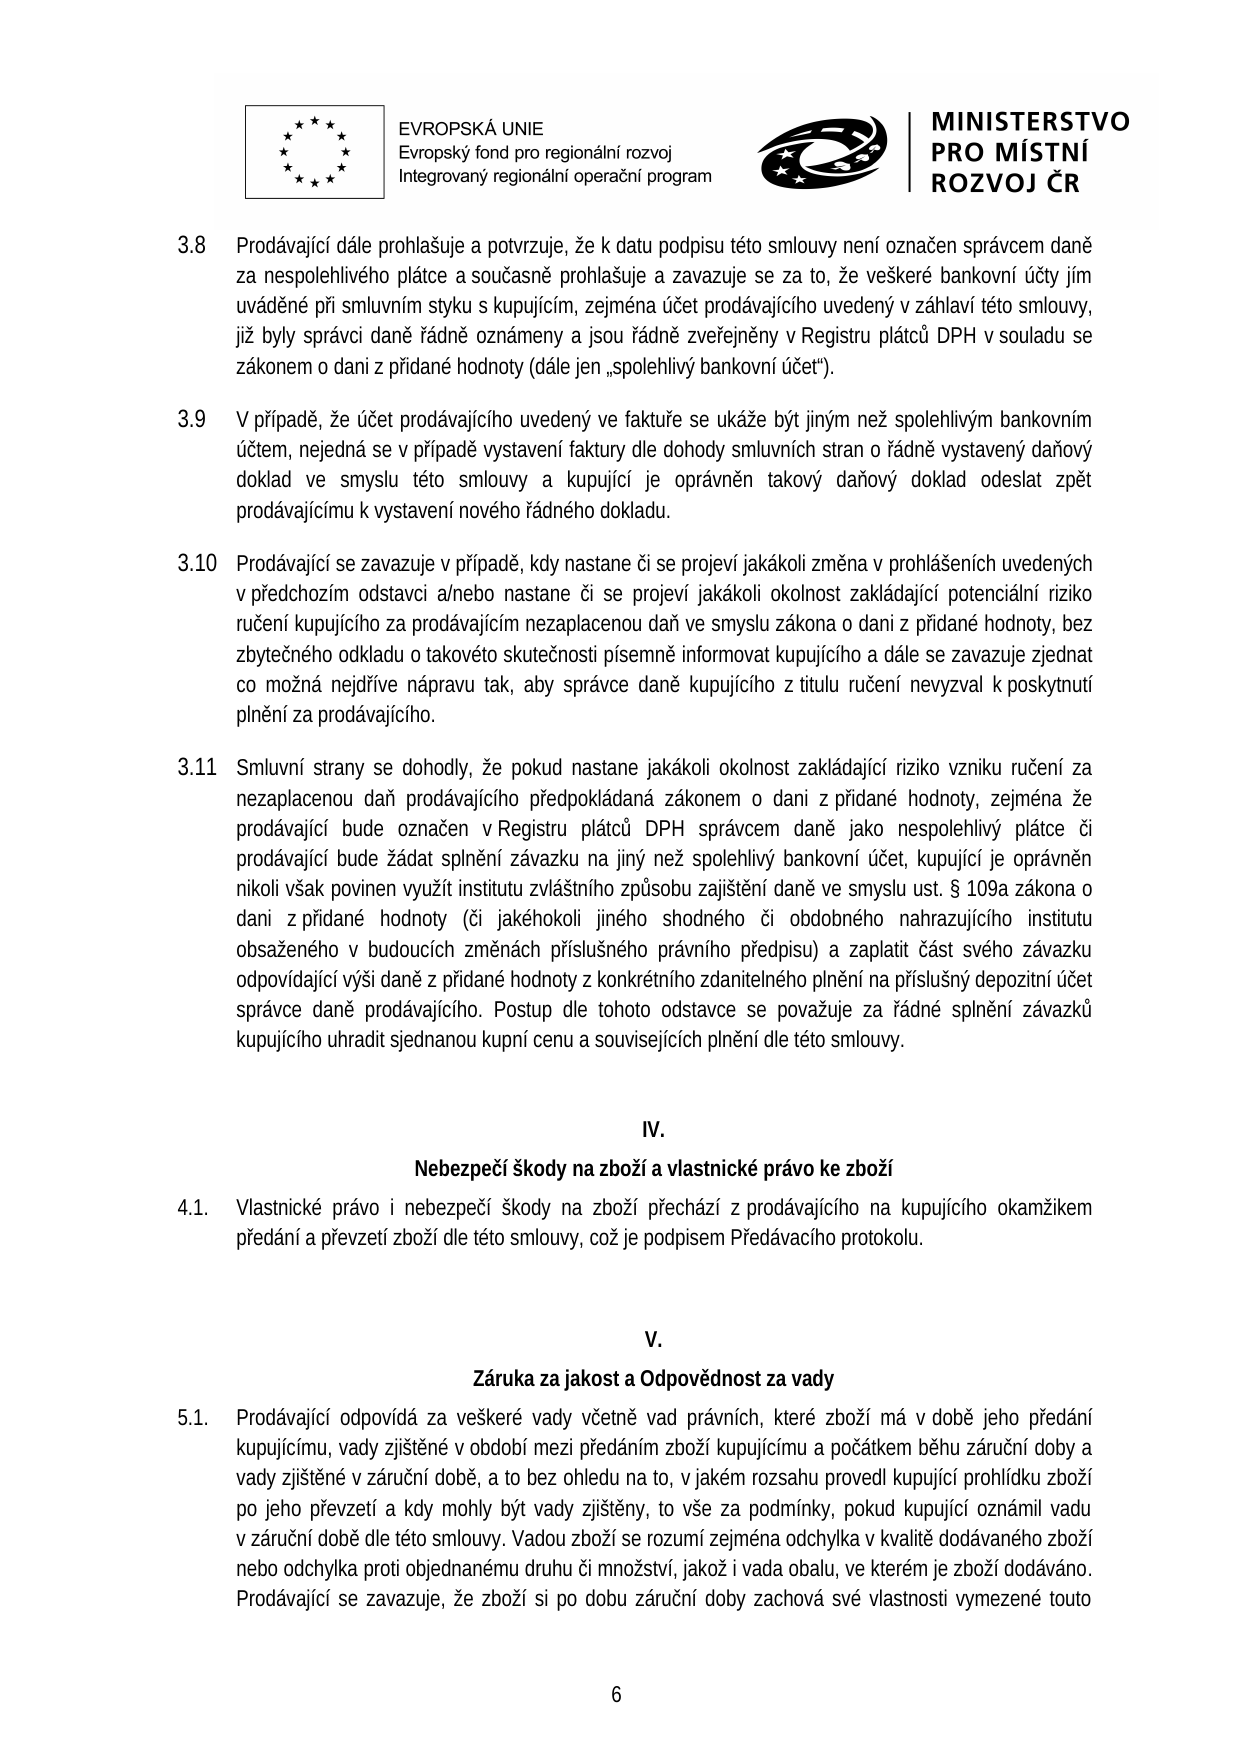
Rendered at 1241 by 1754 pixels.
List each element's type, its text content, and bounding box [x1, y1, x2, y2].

list Prodávající dále prohlašuje a potvrzuje, že k datu podpisu této smlouvy není označen správcem daně za nespolehlivého plátce a současně prohlašuje a zavazuje se za to, že veškeré bankovní účty jím uváděné při smluvním styku s kupujícím, zejména účet prodávajícího uvedený v záhlaví této smlouvy, již byly správci daně řádně oznámeny a jsou řádně zveřejněny v Registru plátců DPH v souladu se zákonem o dani z přidané hodnoty (dále jen „spolehlivý bankovní účet“). [177, 229, 1093, 379]
subtitle Záruka za jakost a Odpovědnost za vady [214, 1365, 1093, 1391]
list Smluvní strany se dohodly, že pokud nastane jakákoli okolnost zakládající riziko vzniku ručení za nezaplacenou daň prodávajícího předpokládaná zákonem o dani z přidané hodnoty, zejména že prodávající bude označen v Registru plátců DPH správcem daně jako nespolehlivý plátce či prodávající bude žádat splnění závazku na jiný než spolehlivý bankovní účet, kupující je oprávněn nikoli však povinen využít institutu zvláštního způsobu zajištění daně ve smyslu ust. § 109a zákona o dani z přidané hodnoty (či jakéhokoli jiného shodného či obdobného nahrazujícího institutu obsaženého v budoucích změnách příslušného právního předpisu) a zaplatit část svého závazku odpovídající výši daně z přidané hodnoty z konkrétního zdanitelného plnění na příslušný depozitní účet správce daně prodávajícího. Postup dle tohoto odstavce se považuje za řádné splnění závazků kupujícího uhradit sjednanou kupní cenu a souvisejících plnění dle této smlouvy. [177, 752, 1093, 1053]
text 4.1. Vlastnické právo i nebezpečí škody na zboží přechází z prodávajícího na kupujícího okamžikem předání a převzetí zboží dle této smlouvy, což je podpisem Předávacího protokolu. [177, 1194, 1093, 1250]
list V případě, že účet prodávajícího uvedený ve faktuře se ukáže být jiným než spolehlivým bankovním účtem, nejedná se v případě vystavení faktury dle dohody smluvních stran o řádně vystavený daňový doklad ve smyslu této smlouvy a kupující je oprávněn takový daňový doklad odeslat zpět prodávajícímu k vystavení nového řádného dokladu. [177, 404, 1093, 523]
text IV. [214, 1116, 1093, 1142]
picture [214, 73, 1160, 230]
list Prodávající se zavazuje v případě, kdy nastane či se projeví jakákoli změna v prohlášeních uvedených v předchozím odstavci a/nebo nastane či se projeví jakákoli okolnost zakládající potenciální riziko ručení kupujícího za prodávajícím nezaplacenou daň ve smyslu zákona o dani z přidané hodnoty, bez zbytečného odkladu o takovéto skutečnosti písemně informovat kupujícího a dále se zavazuje zjednat co možná nejdříve nápravu tak, aby správce daně kupujícího z titulu ručení nevyzval k poskytnutí plnění za prodávajícího. [177, 548, 1093, 727]
subtitle Nebezpečí škody na zboží a vlastnické právo ke zboží [214, 1155, 1093, 1181]
text V. [214, 1326, 1093, 1352]
